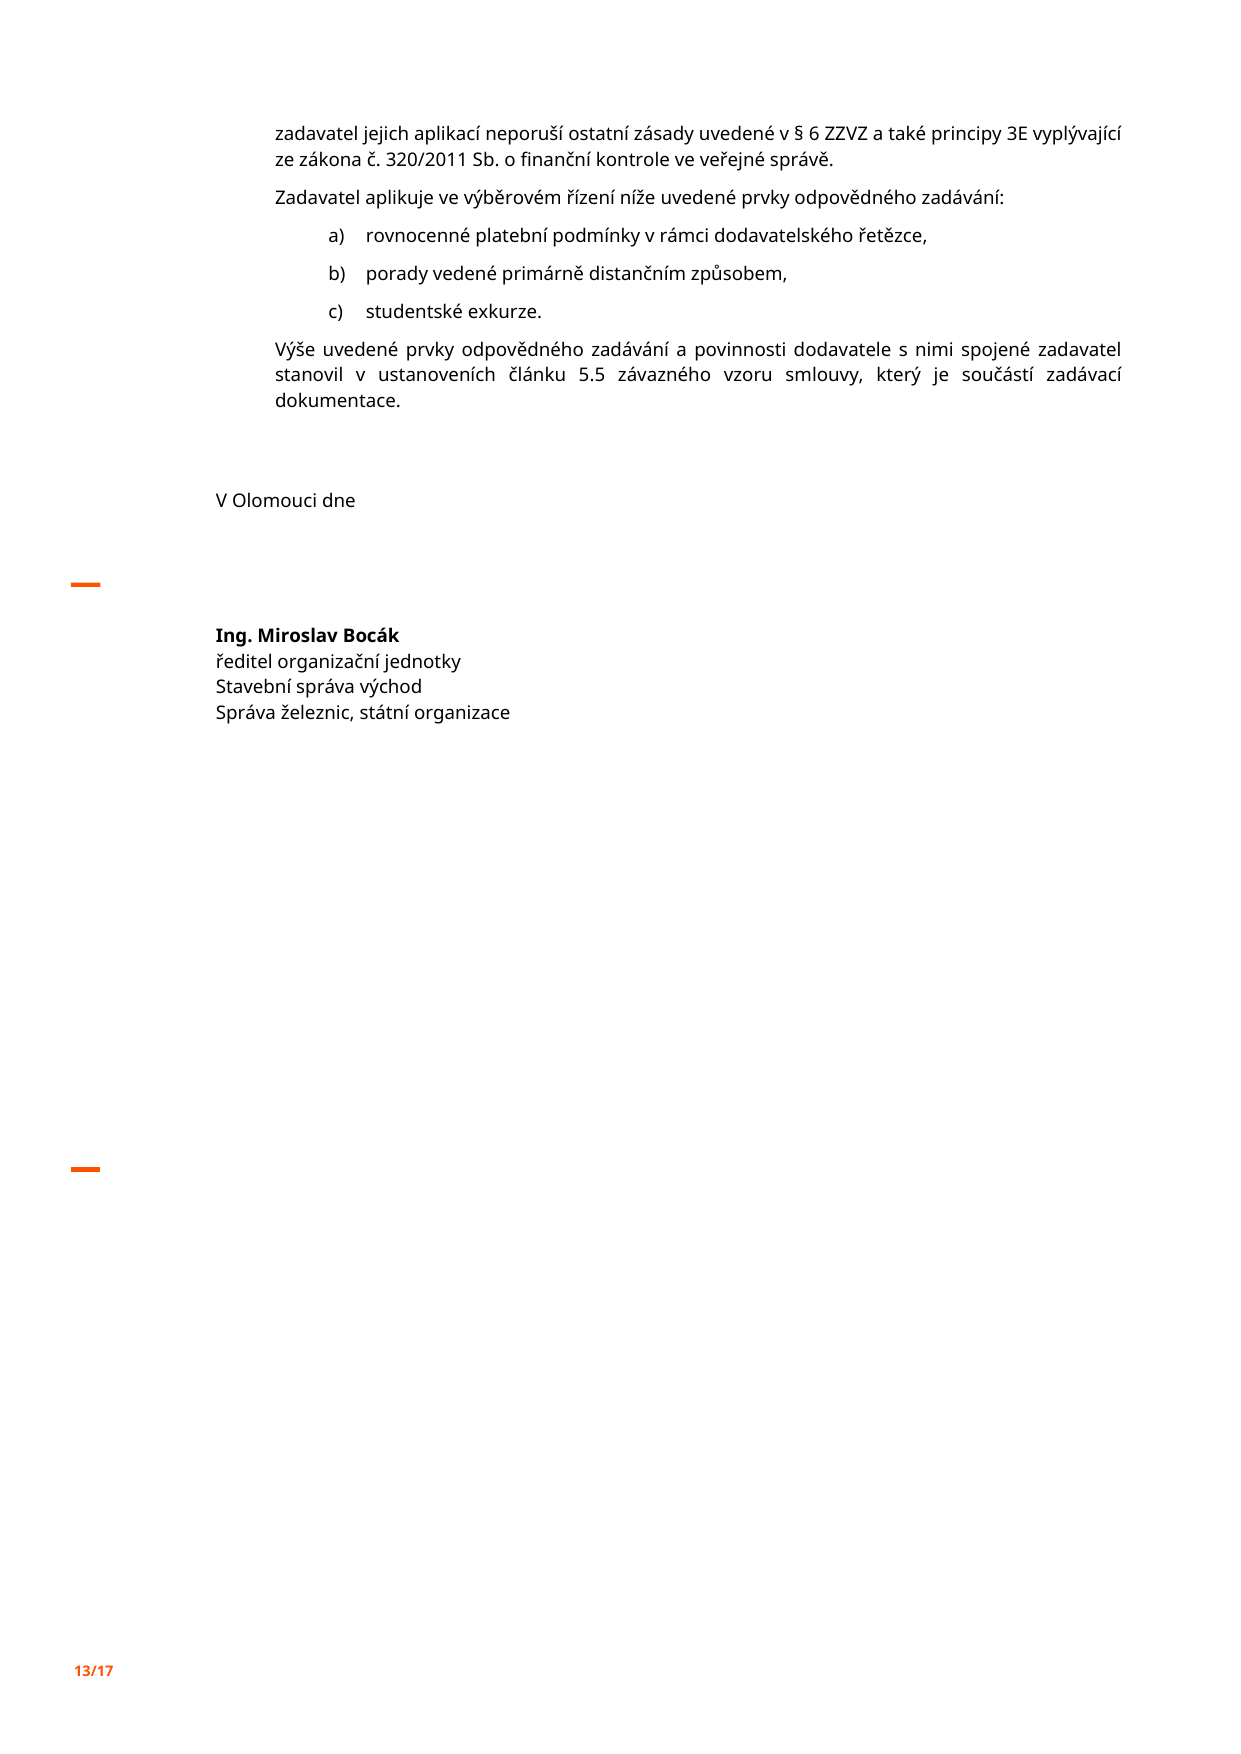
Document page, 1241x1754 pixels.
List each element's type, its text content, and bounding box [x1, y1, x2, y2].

text Výše uvedené prvky odpovědného zadávání a povinnosti dodavatele s nimi spojené zadavatel stanovil v ustanoveních článku 5.5 závazného vzoru smlouvy, který je součástí zadávací dokumentace. [275, 336, 1122, 413]
text ředitel organizační jednotky [216, 648, 1122, 674]
list rovnocenné platební podmínky v rámci dodavatelského řetězce, [328, 222, 1122, 248]
list porady vedené primárně distančním způsobem, [328, 260, 1122, 286]
text Správa železnic, státní organizace [216, 699, 1122, 725]
list studentské exkurze. [328, 298, 1122, 324]
text Ing. Miroslav Bocák [216, 623, 1122, 648]
text Zadavatel aplikuje ve výběrovém řízení níže uvedené prvky odpovědného zadávání: [275, 184, 1122, 210]
text V Olomouci dne [216, 479, 1122, 513]
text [275, 121, 1122, 172]
text Stavební správa východ [216, 674, 1122, 699]
